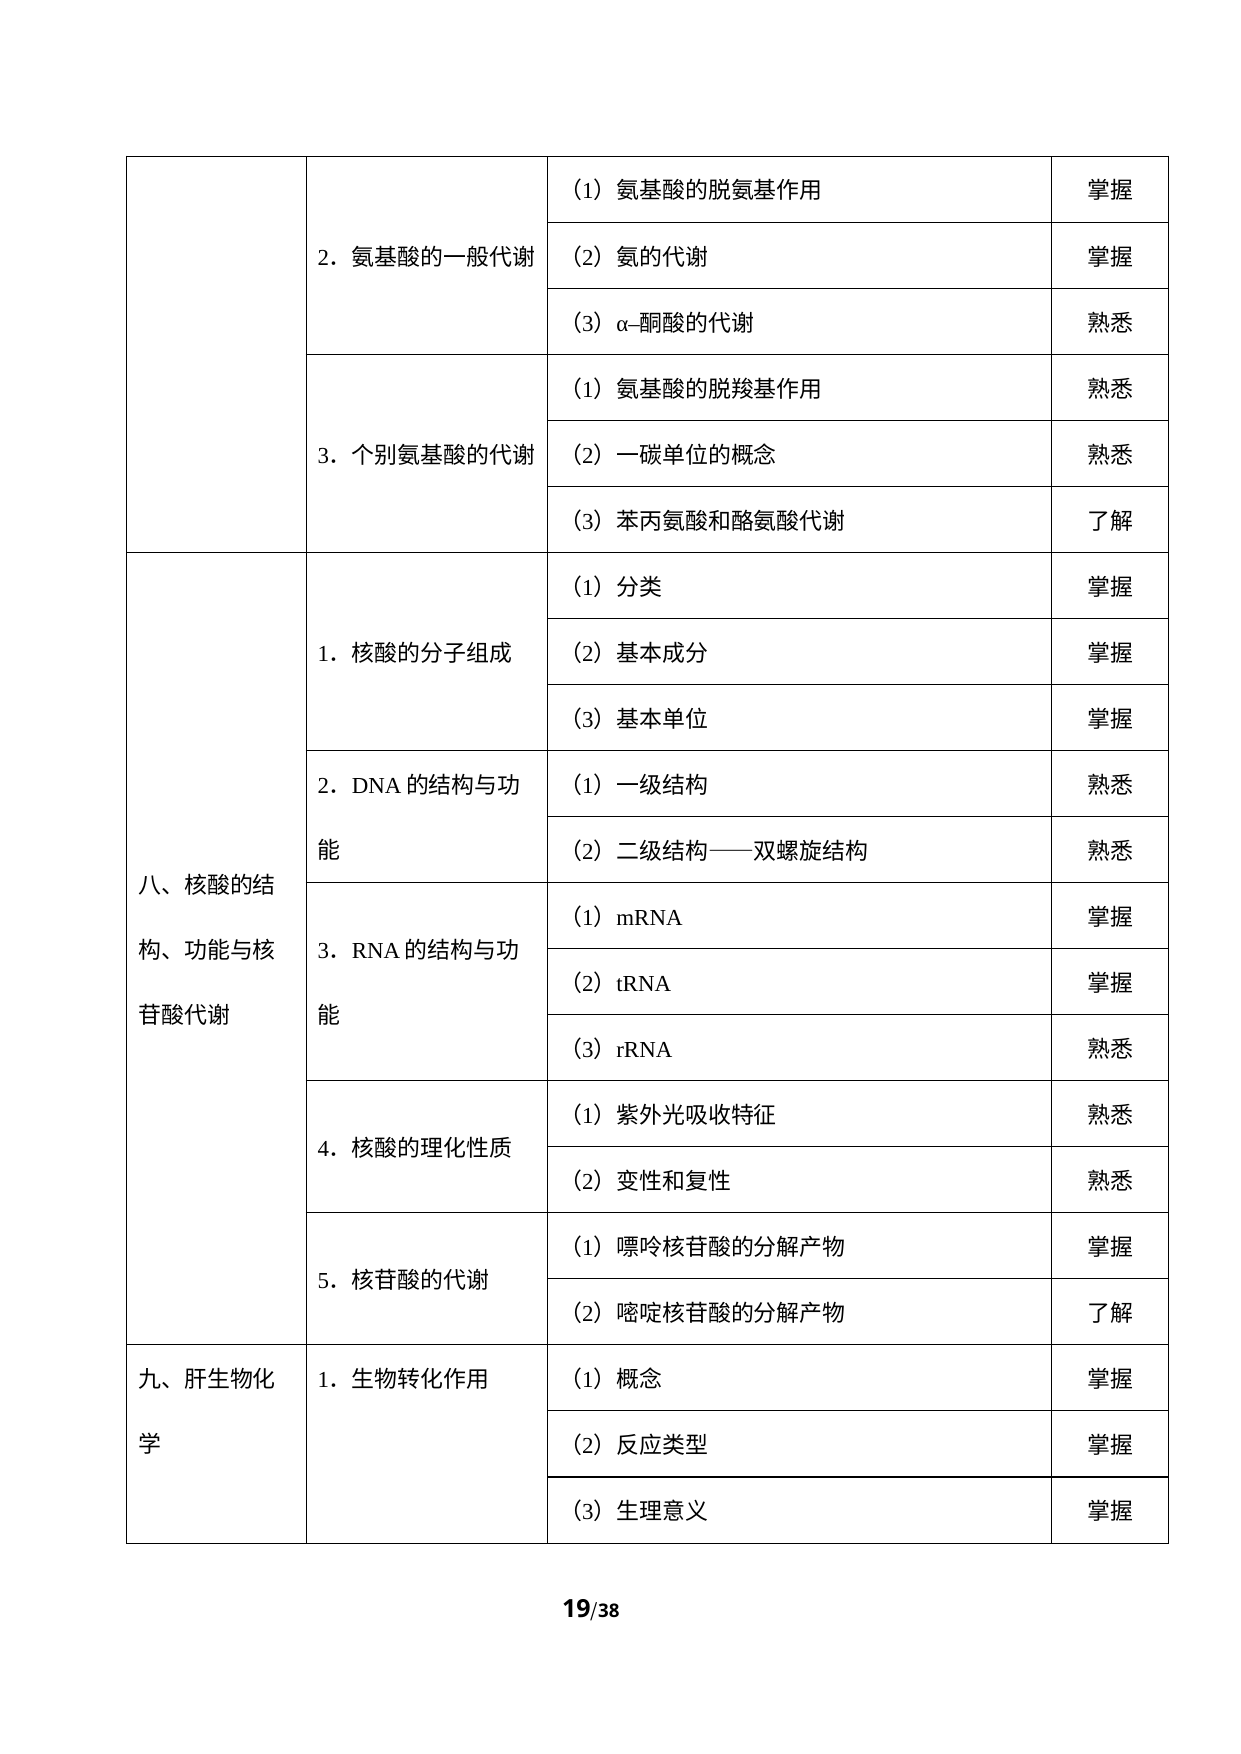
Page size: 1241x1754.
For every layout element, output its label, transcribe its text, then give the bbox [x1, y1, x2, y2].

table_cell （1）氨基酸的脱羧基作用 [548, 355, 1051, 420]
table_cell （3）苯丙氨酸和酪氨酸代谢 [548, 487, 1051, 552]
table_cell （1）分类 [548, 553, 1051, 618]
table_cell （1）一级结构 [548, 751, 1051, 816]
table_cell 八、核酸的结构、功能与核苷酸代谢 [127, 553, 306, 1344]
table_cell 掌握 [1052, 1411, 1168, 1476]
table_cell （2）反应类型 [548, 1411, 1051, 1476]
table_cell 2．DNA的结构与功能 [307, 751, 547, 882]
table_cell （1）概念 [548, 1345, 1051, 1410]
table_cell （3）生理意义 [548, 1478, 1051, 1542]
table_cell 掌握 [1052, 1213, 1168, 1278]
table_cell 掌握 [1052, 685, 1168, 750]
table_cell 熟悉 [1052, 1015, 1168, 1080]
table_cell （1）氨基酸的脱氨基作用 [548, 157, 1051, 222]
table_cell （2）嘧啶核苷酸的分解产物 [548, 1279, 1051, 1344]
table_cell 了解 [1052, 487, 1168, 552]
table_cell 熟悉 [1052, 289, 1168, 354]
table_cell （2）基本成分 [548, 619, 1051, 684]
table_cell 3．个别氨基酸的代谢 [307, 355, 547, 552]
table_cell （2）tRNA [548, 949, 1051, 1014]
table_cell 了解 [1052, 1279, 1168, 1344]
table_cell 4．核酸的理化性质 [307, 1081, 547, 1212]
table_cell 掌握 [1052, 157, 1168, 222]
table_cell 熟悉 [1052, 1147, 1168, 1212]
table_cell （1）mRNA [548, 883, 1051, 948]
table_cell 九、肝生物化学 [127, 1345, 306, 1542]
table_cell 5．核苷酸的代谢 [307, 1213, 547, 1344]
table_cell （1）嘌呤核苷酸的分解产物 [548, 1213, 1051, 1278]
table_cell 掌握 [1052, 949, 1168, 1014]
table_cell 掌握 [1052, 619, 1168, 684]
table_cell （3）rRNA [548, 1015, 1051, 1080]
table_cell 熟悉 [1052, 421, 1168, 486]
table_cell 掌握 [1052, 223, 1168, 288]
table_cell 熟悉 [1052, 355, 1168, 420]
table_cell （2）一碳单位的概念 [548, 421, 1051, 486]
table_cell 3．RNA的结构与功能 [307, 883, 547, 1080]
table_cell （2）二级结构——双螺旋结构 [548, 817, 1051, 882]
table_cell 掌握 [1052, 883, 1168, 948]
table_cell （1）紫外光吸收特征 [548, 1081, 1051, 1146]
table_cell （3）α–酮酸的代谢 [548, 289, 1051, 354]
table_cell 1．核酸的分子组成 [307, 553, 547, 750]
table_cell （2）变性和复性 [548, 1147, 1051, 1212]
table_cell 熟悉 [1052, 751, 1168, 816]
table_cell 掌握 [1052, 1478, 1168, 1542]
table_cell 熟悉 [1052, 1081, 1168, 1146]
table_cell （3）基本单位 [548, 685, 1051, 750]
table_cell 掌握 [1052, 1345, 1168, 1410]
table_cell 2．氨基酸的一般代谢 [307, 157, 547, 354]
table_cell （2）氨的代谢 [548, 223, 1051, 288]
table_cell 1．生物转化作用 [307, 1345, 547, 1542]
table_cell 熟悉 [1052, 817, 1168, 882]
table_cell 掌握 [1052, 553, 1168, 618]
